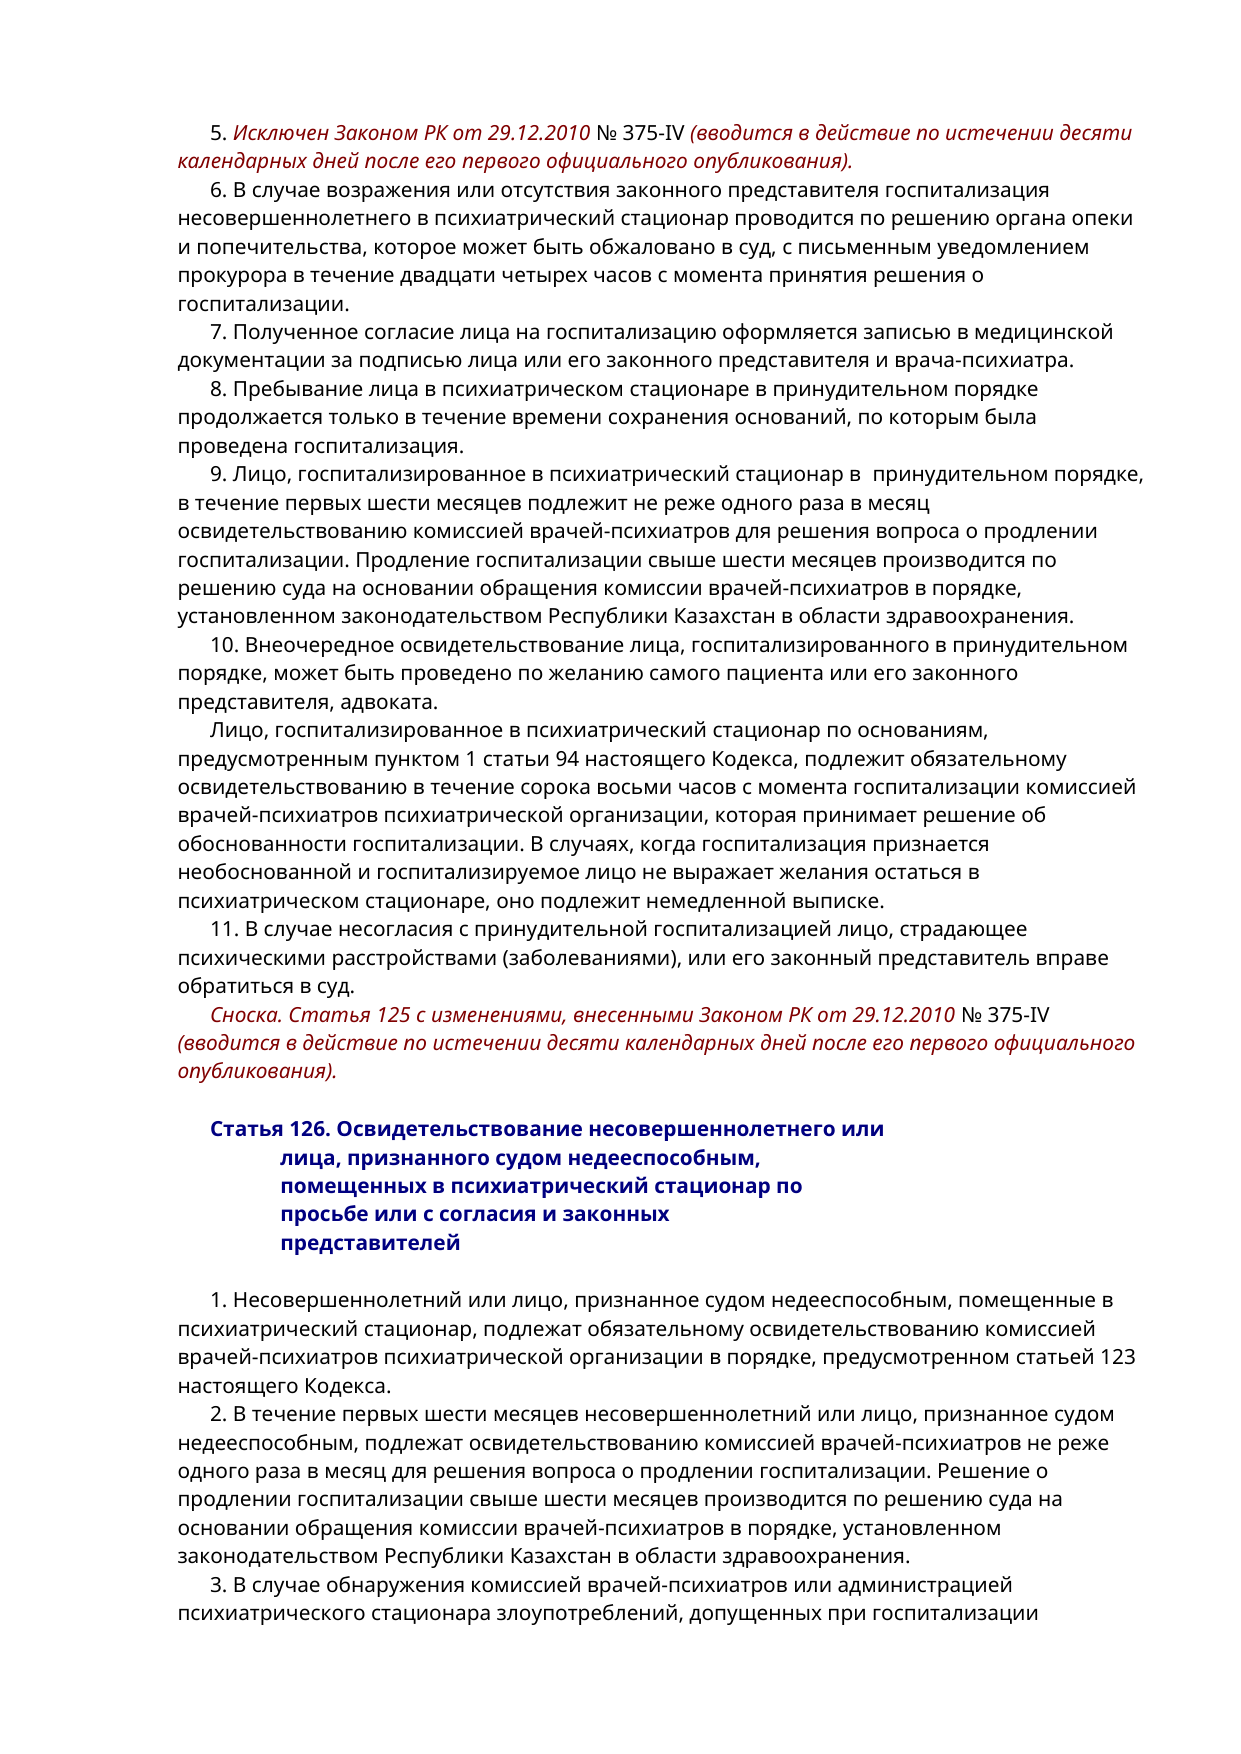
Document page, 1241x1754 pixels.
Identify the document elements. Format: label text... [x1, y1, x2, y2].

text Статья 126. Освидетельствование несовершеннолетнего или лица, признанного судом недееспособным, помещенных в психиатрический стационар по просьбе или с согласия и законных представителей [177, 1114, 1152, 1256]
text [177, 118, 1152, 1085]
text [177, 1286, 1152, 1627]
